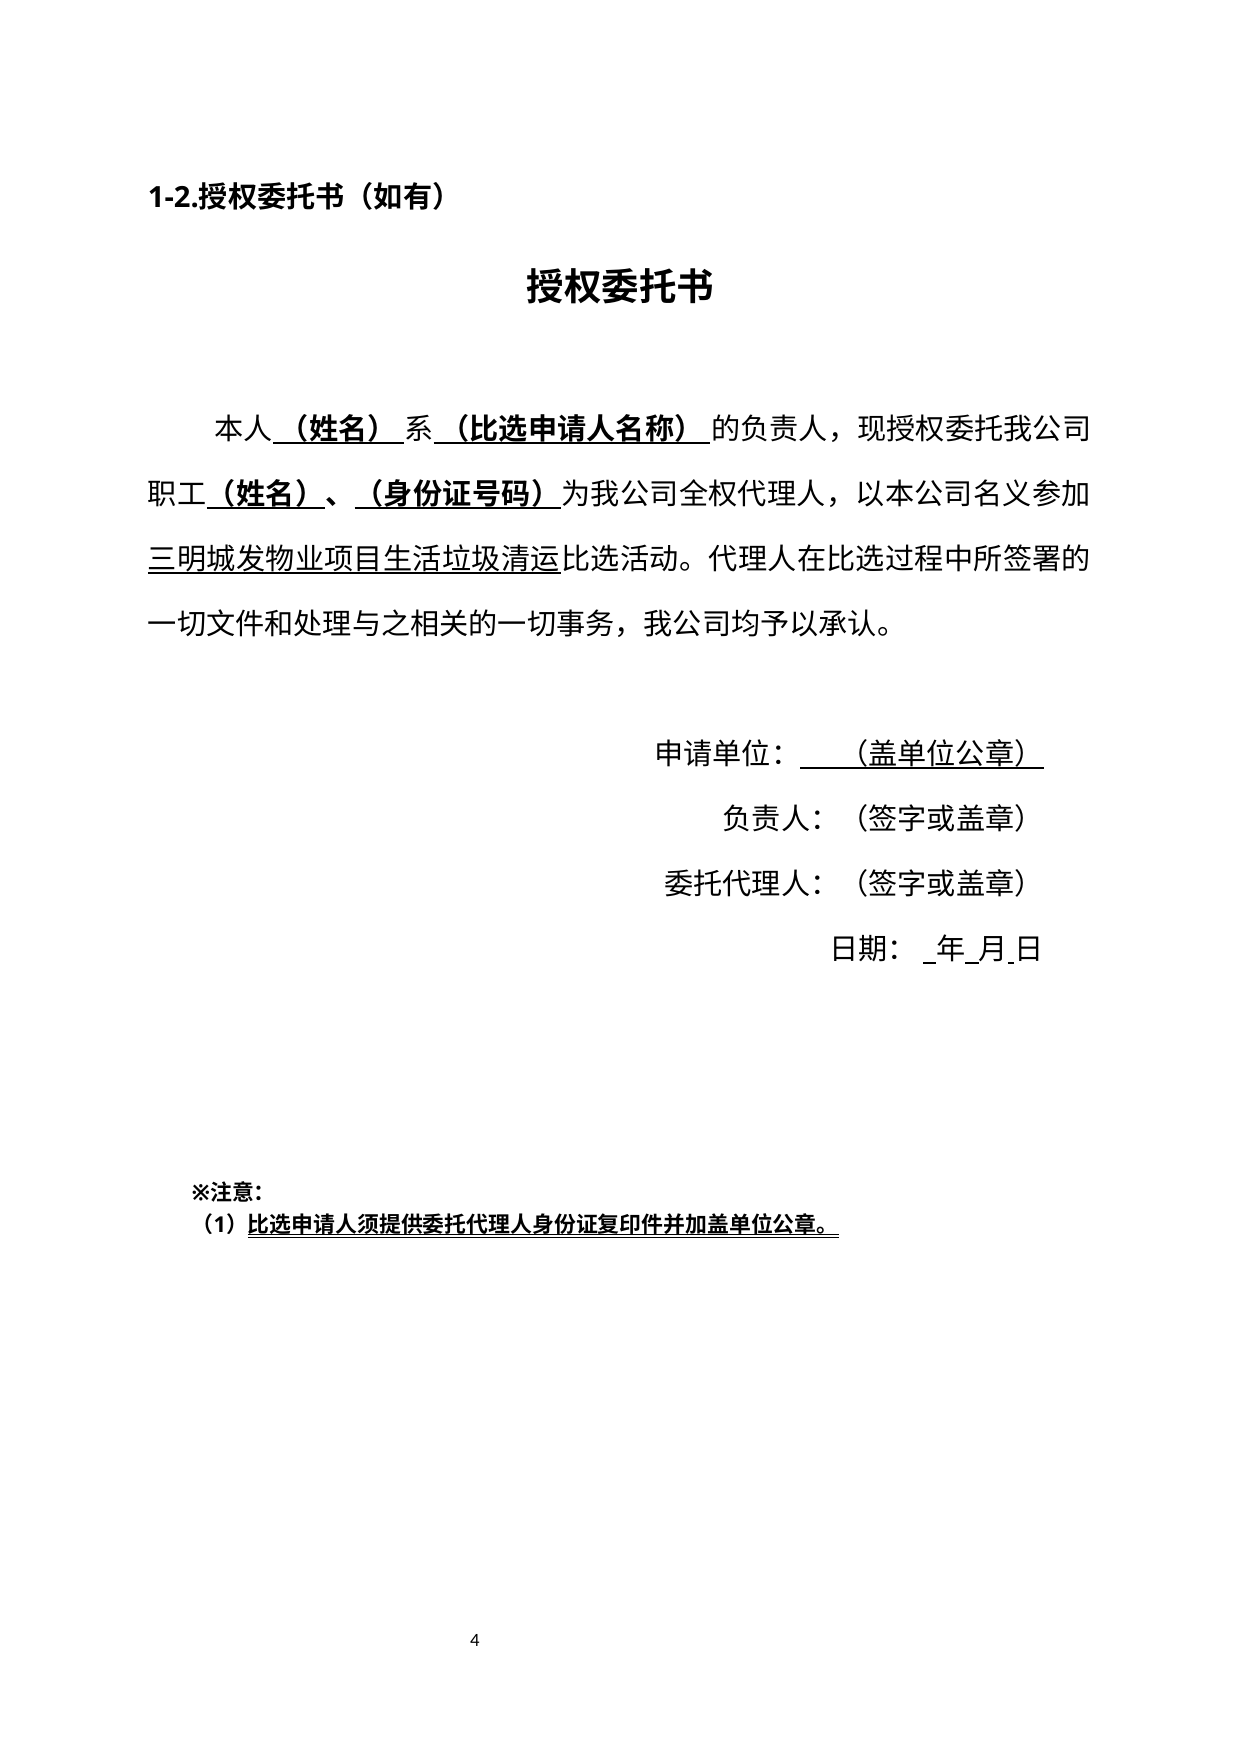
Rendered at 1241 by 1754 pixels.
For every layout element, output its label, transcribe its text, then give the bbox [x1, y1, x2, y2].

text ※注意： [148, 1174, 1093, 1207]
text 授权委托书 [148, 252, 1093, 317]
text 本人 （姓名） 系 （比选申请人名称） 的负责人，现授权委托我公司职工（姓名）、（身份证号码）为我公司全权代理人，以本公司名义参加三明城发物业项目生活垃圾清运比选活动。代理人在比选过程中所签署的一切文件和处理与之相关的一切事务，我公司均予以承认。 [148, 394, 1093, 654]
text （1）比选申请人须提供委托代理人身份证复印件并加盖单位公章。 [148, 1207, 1093, 1239]
text 1-2.授权委托书（如有） [148, 162, 1093, 227]
text 日期： 年 月 日 [148, 914, 1043, 979]
text 负责人：（签字或盖章） [148, 784, 1043, 849]
text 委托代理人：（签字或盖章） [148, 849, 1043, 914]
text 申请单位： （盖单位公章） [148, 719, 1043, 784]
